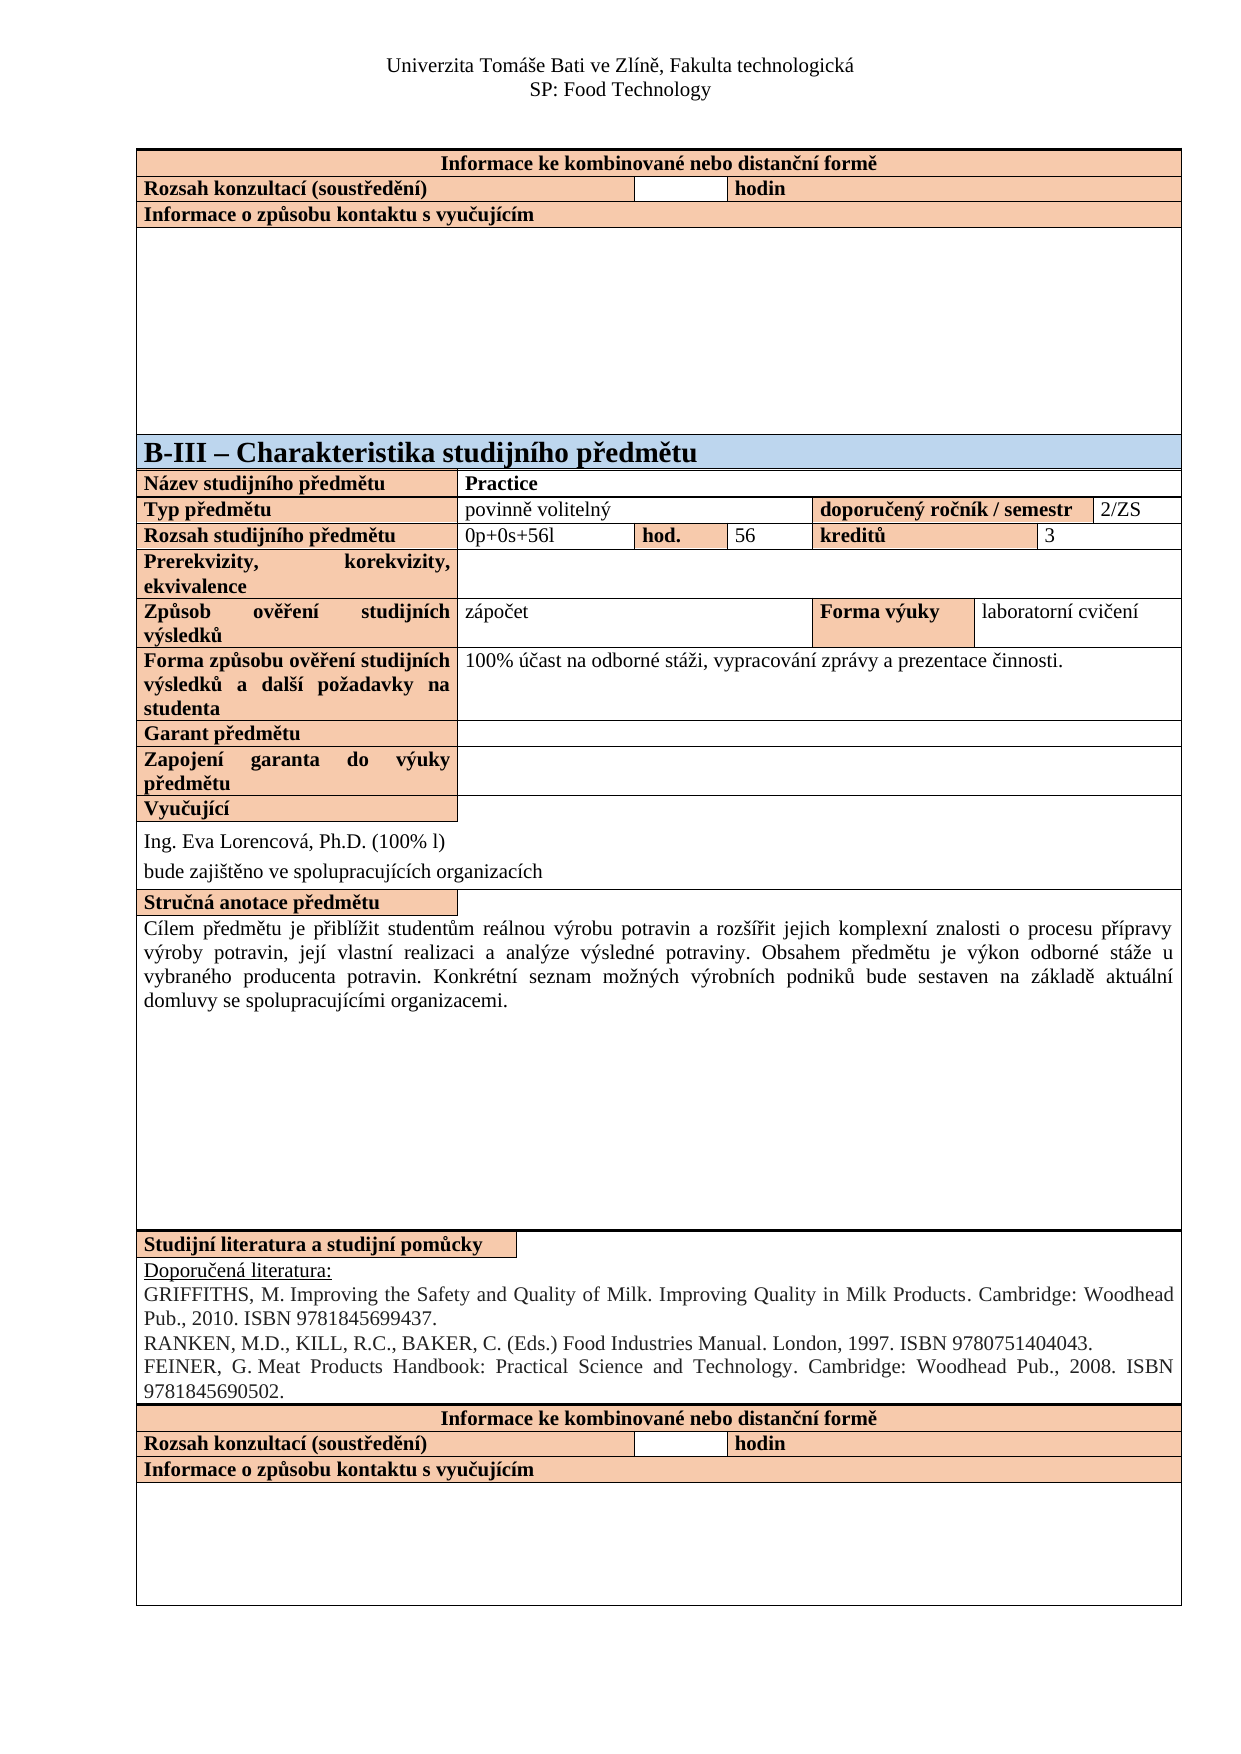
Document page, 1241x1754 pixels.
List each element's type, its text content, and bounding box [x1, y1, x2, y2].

table_cell 2/ZS [1094, 498, 1181, 522]
table_cell Rozsah konzultací (soustředění) [137, 1432, 634, 1456]
table_cell Rozsah studijního předmětu [137, 524, 457, 548]
table_cell hod. [635, 524, 727, 548]
table_cell Forma způsobu ověření studijních výsledků a další požadavky na studenta [137, 648, 457, 720]
table_cell hodin [728, 1432, 1181, 1456]
table_cell Informace ke kombinované nebo distanční formě [137, 1406, 1181, 1431]
table_cell 0p+0s+56l [458, 524, 634, 548]
table_cell Informace ke kombinované nebo distanční formě [137, 151, 1181, 176]
table_cell [458, 747, 1181, 795]
table_cell 100% účast na odborné stáži, vypracování zprávy a prezentace činnosti. [458, 648, 1181, 720]
table_cell kreditů [813, 524, 1037, 548]
table_cell Garant předmětu [137, 721, 457, 746]
table_cell [635, 177, 727, 201]
table_cell Vyučující [137, 796, 457, 821]
table_cell [458, 721, 1181, 746]
table_cell laboratorní cvičení [975, 599, 1181, 647]
table_cell Způsob ověření studijních výsledků [137, 599, 457, 647]
table_cell Informace o způsobu kontaktu s vyučujícím [137, 202, 1181, 227]
table_cell [458, 796, 1181, 821]
table_cell Typ předmětu [137, 498, 457, 522]
table_cell Název studijního předmětu [137, 471, 457, 496]
table_cell 3 [1038, 524, 1181, 548]
table_cell [517, 1232, 1181, 1257]
table_cell Ing. Eva Lorencová, Ph.D. (100% l) bude zajištěno ve spolupracujících organizacích [137, 821, 1181, 889]
table_cell [137, 1483, 1181, 1605]
table_cell Prerekvizity, korekvizity, ekvivalence [137, 550, 457, 598]
table_cell [137, 228, 1181, 434]
table_cell Zapojení garanta do výuky předmětu [137, 747, 457, 795]
table_cell Cílem předmětu je přiblížit studentům reálnou výrobu potravin a rozšířit jejich komplexní znalosti o procesu přípravy výroby potravin, její vlastní realizaci a analýze výsledné potraviny. Obsahem předmětu je výkon odborné stáže u vybraného producenta potravin. Konkrétní seznam možných výrobních podniků bude sestaven na základě aktuální domluvy se spolupracujícími organizacemi. [137, 915, 1181, 1229]
table_cell B-III – Charakteristika studijního předmětu [137, 435, 1181, 468]
table_cell 56 [728, 524, 812, 548]
table_cell doporučený ročník / semestr [813, 498, 1093, 522]
table_cell Doporučená literatura: GRIFFITHS, M. Improving the Safety and Quality of Milk. Improving Quality in Milk Products. Cambridge: Woodhead Pub., 2010. ISBN 9781845699437. RANKEN, M.D., KILL, R.C., BAKER, C. (Eds.) Food Industries Manual. London, 1997. ISBN 9780751404043. FEINER, G. Meat Products Handbook: Practical Science and Technology. Cambridge: Woodhead Pub., 2008. ISBN 9781845690502. [137, 1257, 1181, 1403]
table_cell povinně volitelný [458, 498, 812, 522]
table_cell [635, 1432, 727, 1456]
table_cell zápočet [458, 599, 812, 647]
table_cell Studijní literatura a studijní pomůcky [137, 1232, 516, 1257]
table_cell Rozsah konzultací (soustředění) [137, 177, 634, 201]
table_cell Forma výuky [813, 599, 974, 647]
table_cell Practice [458, 471, 1181, 496]
table_cell Stručná anotace předmětu [137, 890, 457, 915]
table_cell [458, 550, 1181, 598]
table_cell Informace o způsobu kontaktu s vyučujícím [137, 1457, 1181, 1482]
table_cell hodin [728, 177, 1181, 201]
table_cell [458, 890, 1181, 915]
